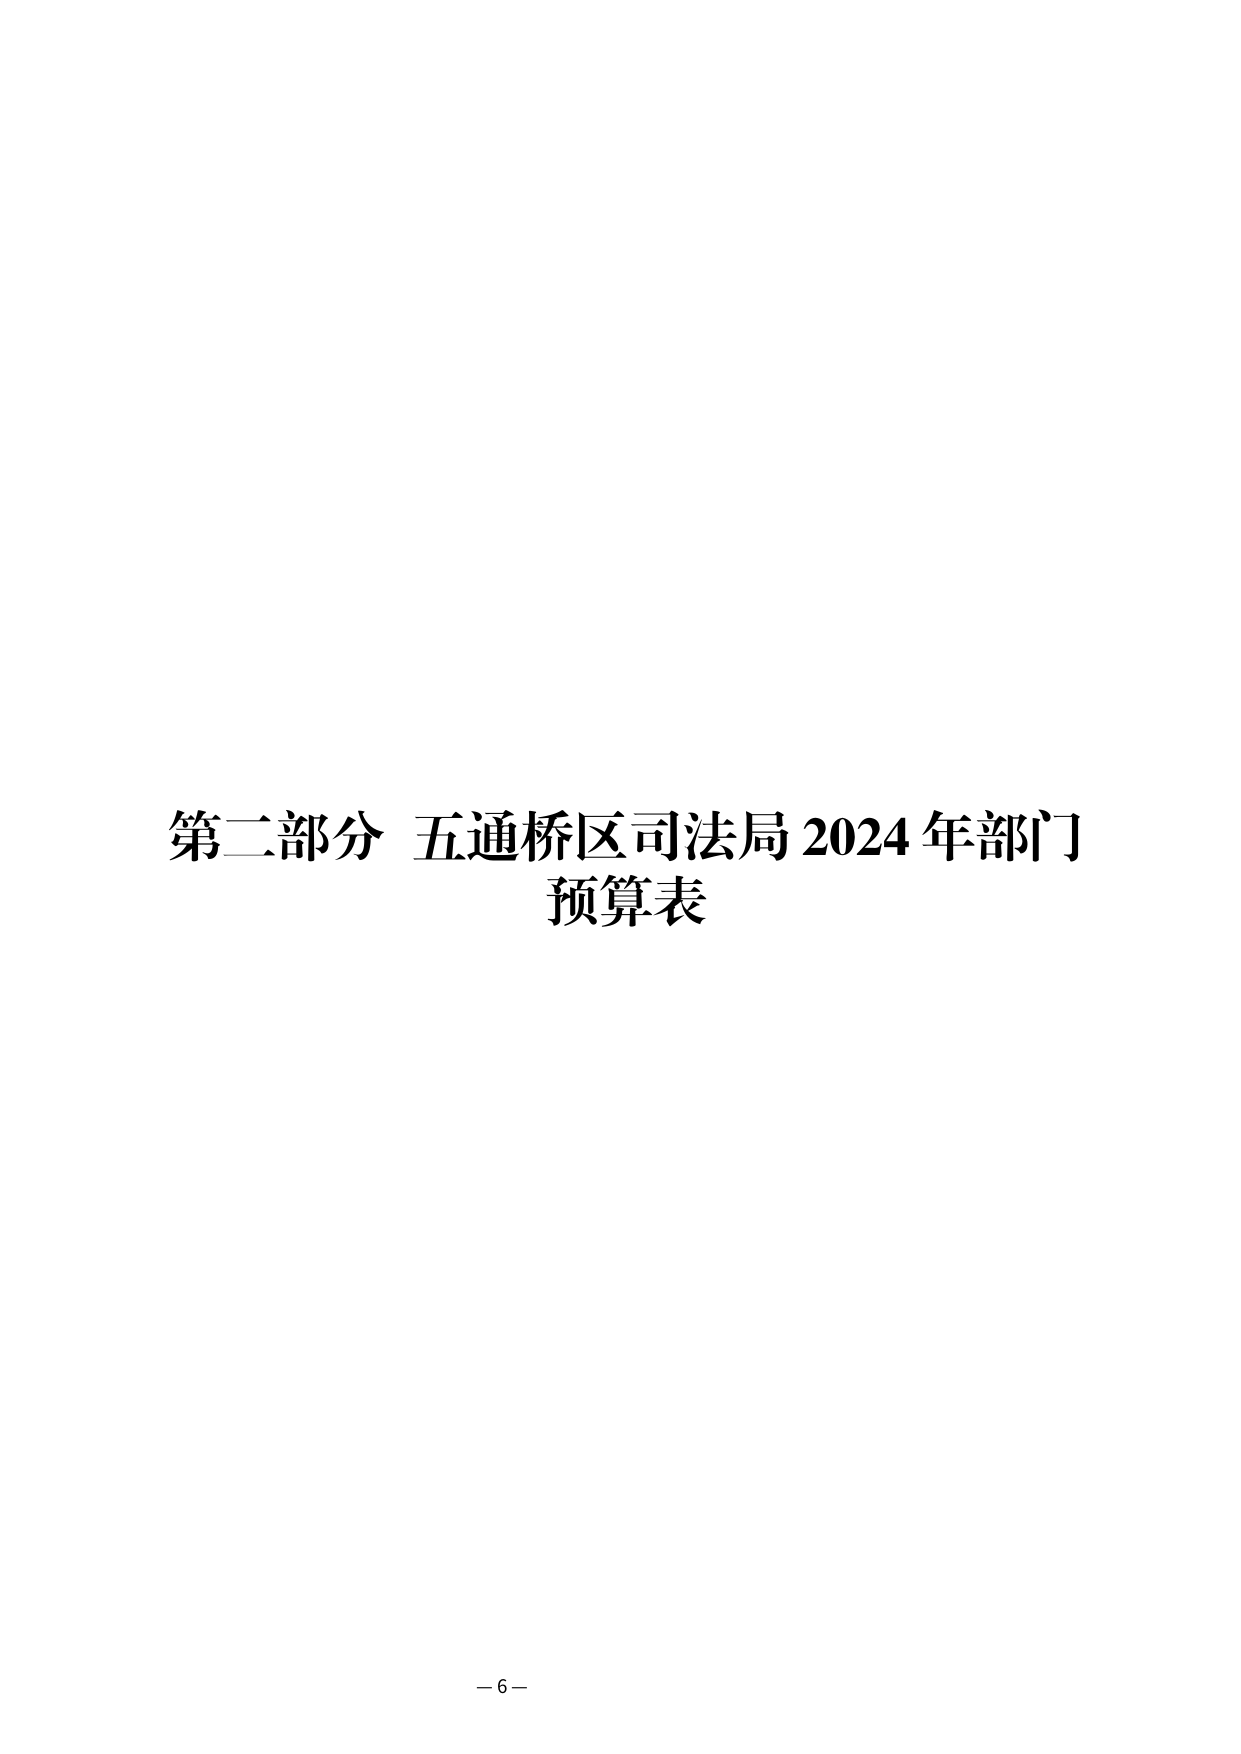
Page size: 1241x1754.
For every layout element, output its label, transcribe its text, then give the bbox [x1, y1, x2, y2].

list 第二部分 五通桥区司法局2024年部门预算表 [165, 807, 1087, 936]
